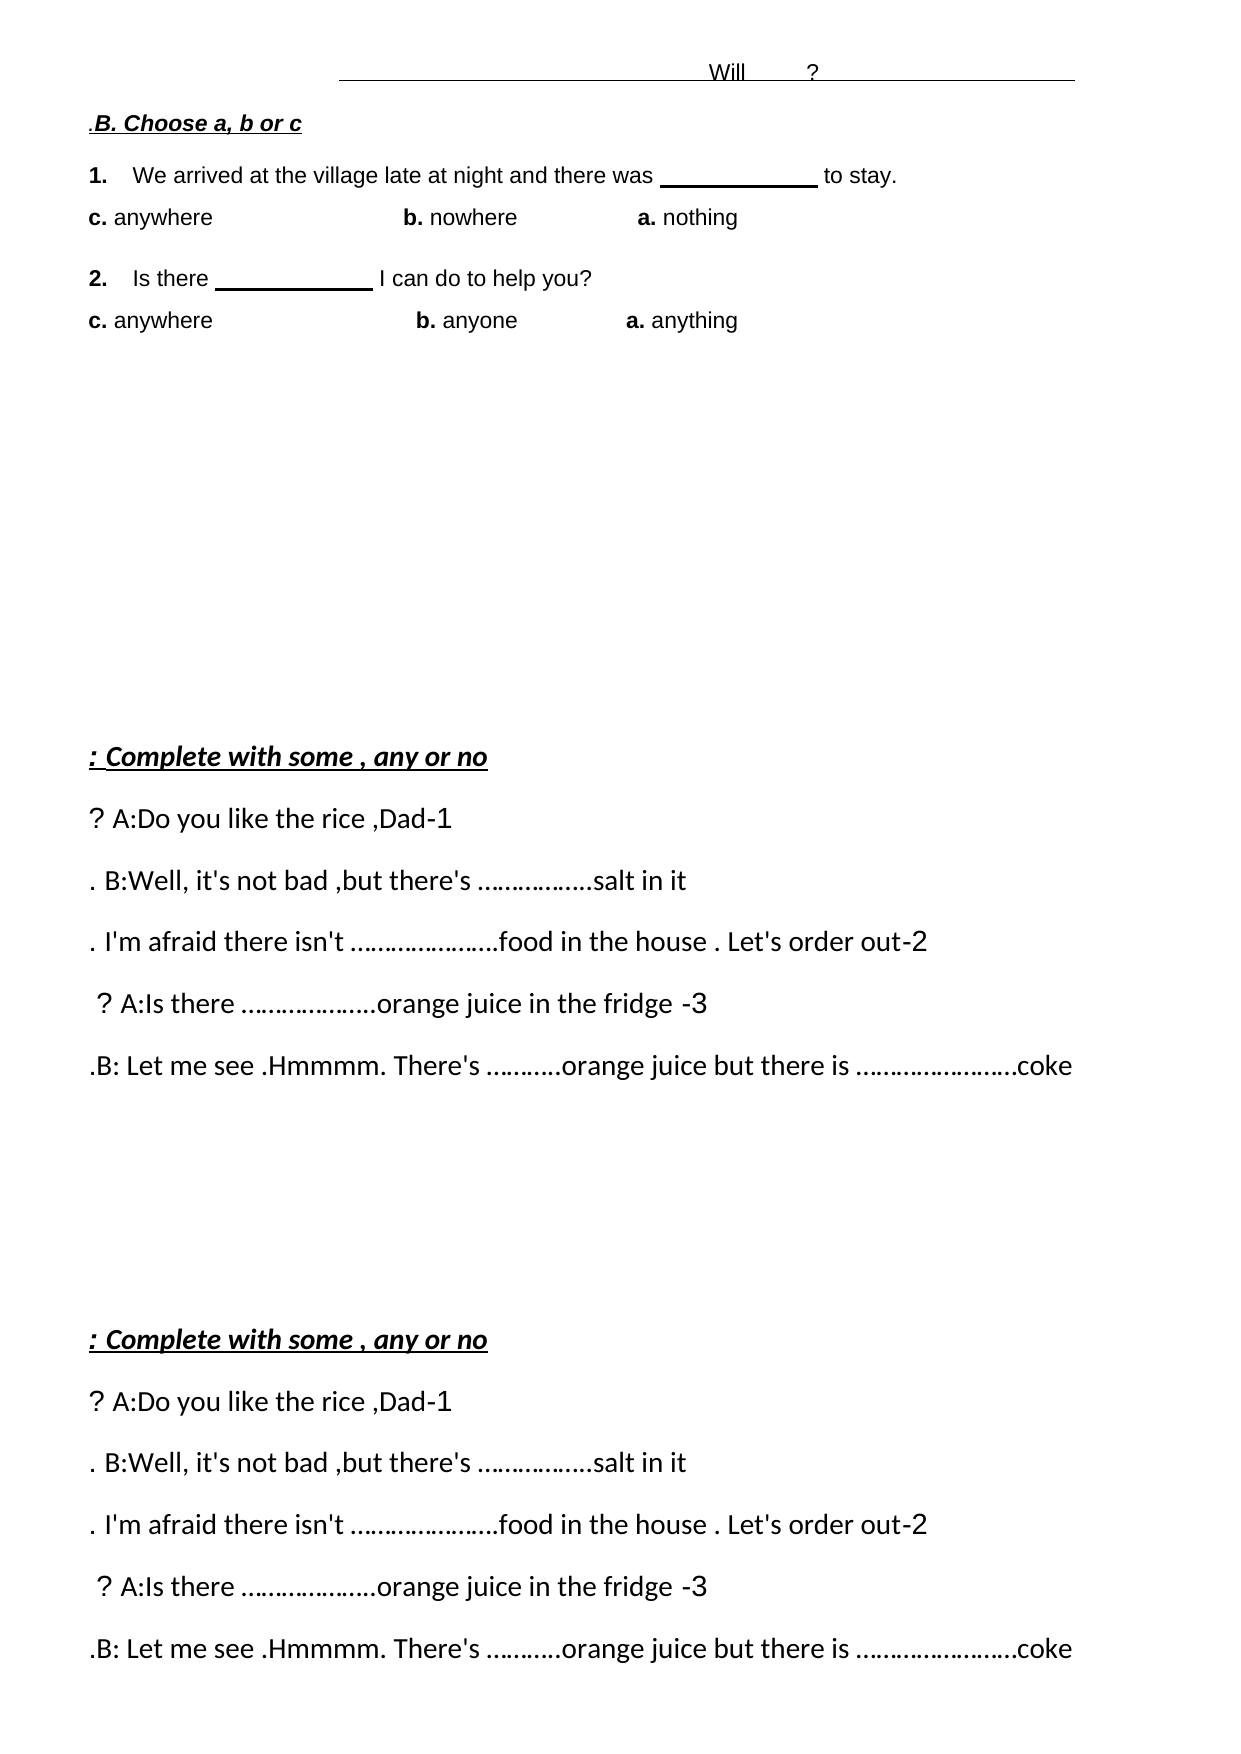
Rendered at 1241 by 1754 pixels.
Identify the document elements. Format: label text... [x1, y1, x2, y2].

text B: Let me see .Hmmmm. There's ………..orange juice but there is ……………………coke. [88, 1630, 1166, 1665]
text B:Well, it's not bad ,but there's ……………..salt in it . [88, 862, 1166, 897]
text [88, 1506, 1166, 1542]
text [88, 1444, 1166, 1480]
text ? Will [88, 59, 1166, 86]
text B. Choose a, b or c. [88, 110, 1166, 137]
text Complete with some , any or no : [88, 738, 1166, 774]
text a. nothing b. nowhere c. anywhere [88, 204, 1091, 230]
list We arrived at the village late at night and there was to stay. [88, 161, 1166, 190]
text B: Let me see .Hmmmm. There's ………..orange juice but there is ……………………coke. [88, 1047, 1166, 1083]
text a. anything b. anyone c. anywhere [88, 307, 1091, 333]
text 2-I'm afraid there isn't ………………….food in the house . Let's order out . [88, 923, 1166, 959]
text 3- A:Is there ………………..orange juice in the fridge ? [88, 985, 1166, 1021]
text 1-A:Do you like the rice ,Dad ? [88, 800, 1166, 836]
text 3- A:Is there ………………..orange juice in the fridge ? [88, 1568, 1166, 1604]
text 1-A:Do you like the rice ,Dad ? [88, 1383, 1166, 1418]
list Is there I can do to help you? [88, 264, 1166, 293]
text Complete with some , any or no : [88, 1321, 1166, 1357]
